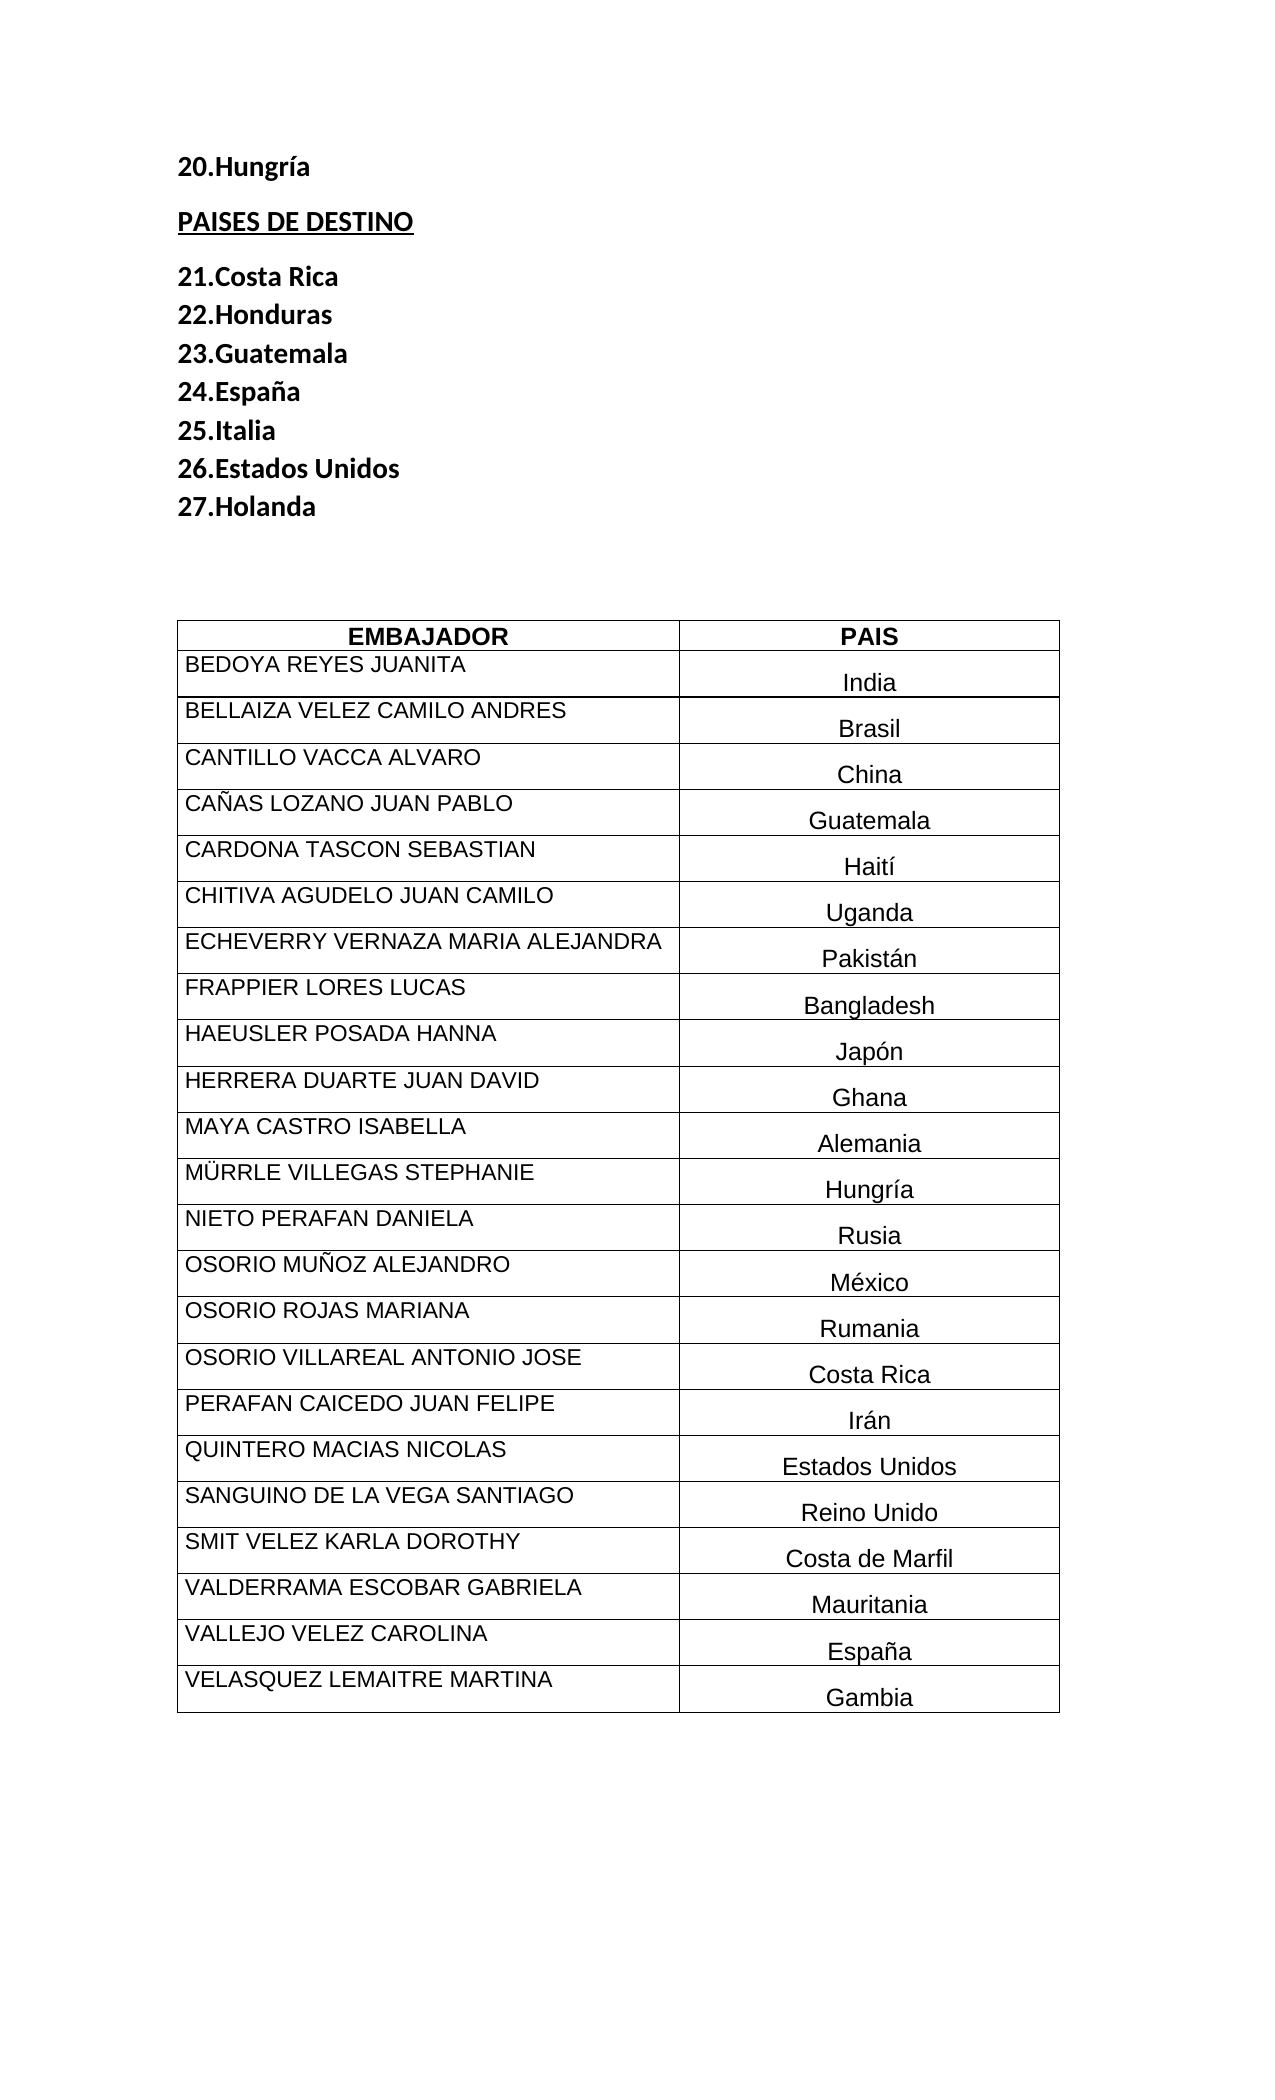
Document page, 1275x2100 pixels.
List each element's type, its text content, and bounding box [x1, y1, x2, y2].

table_cell CANTILLO VACCA ALVARO [178, 744, 679, 789]
table_cell India [680, 651, 1059, 696]
table_cell Brasil [680, 698, 1059, 742]
table_cell CAÑAS LOZANO JUAN PABLO [178, 790, 679, 835]
table_cell HAEUSLER POSADA HANNA [178, 1020, 679, 1066]
list Guatemala [177, 335, 1098, 370]
table_cell PERAFAN CAICEDO JUAN FELIPE [178, 1390, 679, 1435]
list Honduras [177, 296, 1098, 332]
table_cell Irán [680, 1390, 1059, 1435]
table_cell OSORIO VILLAREAL ANTONIO JOSE [178, 1344, 679, 1388]
list España [177, 373, 1098, 409]
table_cell CHITIVA AGUDELO JUAN CAMILO [178, 882, 679, 927]
table_cell OSORIO MUÑOZ ALEJANDRO [178, 1251, 679, 1296]
table_cell Costa de Marfil [680, 1528, 1059, 1573]
table_cell MÜRRLE VILLEGAS STEPHANIE [178, 1159, 679, 1204]
list Holanda [177, 488, 1098, 524]
table_cell NIETO PERAFAN DANIELA [178, 1205, 679, 1250]
table_cell España [680, 1620, 1059, 1665]
table_cell BELLAIZA VELEZ CAMILO ANDRES [178, 698, 679, 742]
table_cell Ghana [680, 1067, 1059, 1112]
list Italia [177, 412, 1098, 447]
text PAISES DE DESTINO [177, 203, 1098, 238]
list Hungría [177, 148, 1098, 183]
table_header EMBAJADOR [178, 621, 679, 650]
table_cell ECHEVERRY VERNAZA MARIA ALEJANDRA [178, 928, 679, 973]
table_header PAIS [680, 621, 1059, 650]
table_cell Mauritania [680, 1574, 1059, 1619]
table_cell Rusia [680, 1205, 1059, 1250]
table_cell SMIT VELEZ KARLA DOROTHY [178, 1528, 679, 1573]
table_cell Guatemala [680, 790, 1059, 835]
table_cell OSORIO ROJAS MARIANA [178, 1297, 679, 1342]
table_cell MAYA CASTRO ISABELLA [178, 1113, 679, 1158]
table_cell CARDONA TASCON SEBASTIAN [178, 836, 679, 881]
table_cell HERRERA DUARTE JUAN DAVID [178, 1067, 679, 1112]
list Costa Rica [177, 258, 1098, 293]
table_cell Alemania [680, 1113, 1059, 1158]
table_cell Rumania [680, 1297, 1059, 1342]
table_cell QUINTERO MACIAS NICOLAS [178, 1436, 679, 1481]
table_cell Bangladesh [680, 974, 1059, 1019]
table_cell VELASQUEZ LEMAITRE MARTINA [178, 1666, 679, 1712]
table_cell Hungría [680, 1159, 1059, 1204]
table_cell Reino Unido [680, 1482, 1059, 1527]
table_cell Gambia [680, 1666, 1059, 1712]
table_cell SANGUINO DE LA VEGA SANTIAGO [178, 1482, 679, 1527]
table_cell México [680, 1251, 1059, 1296]
table_cell Estados Unidos [680, 1436, 1059, 1481]
table_cell BEDOYA REYES JUANITA [178, 651, 679, 696]
table_cell China [680, 744, 1059, 789]
table_cell FRAPPIER LORES LUCAS [178, 974, 679, 1019]
table_cell Costa Rica [680, 1344, 1059, 1388]
table_cell Pakistán [680, 928, 1059, 973]
table_cell Haití [680, 836, 1059, 881]
table_cell Uganda [680, 882, 1059, 927]
table_cell VALDERRAMA ESCOBAR GABRIELA [178, 1574, 679, 1619]
table_cell VALLEJO VELEZ CAROLINA [178, 1620, 679, 1665]
table_cell Japón [680, 1020, 1059, 1066]
list Estados Unidos [177, 450, 1098, 486]
